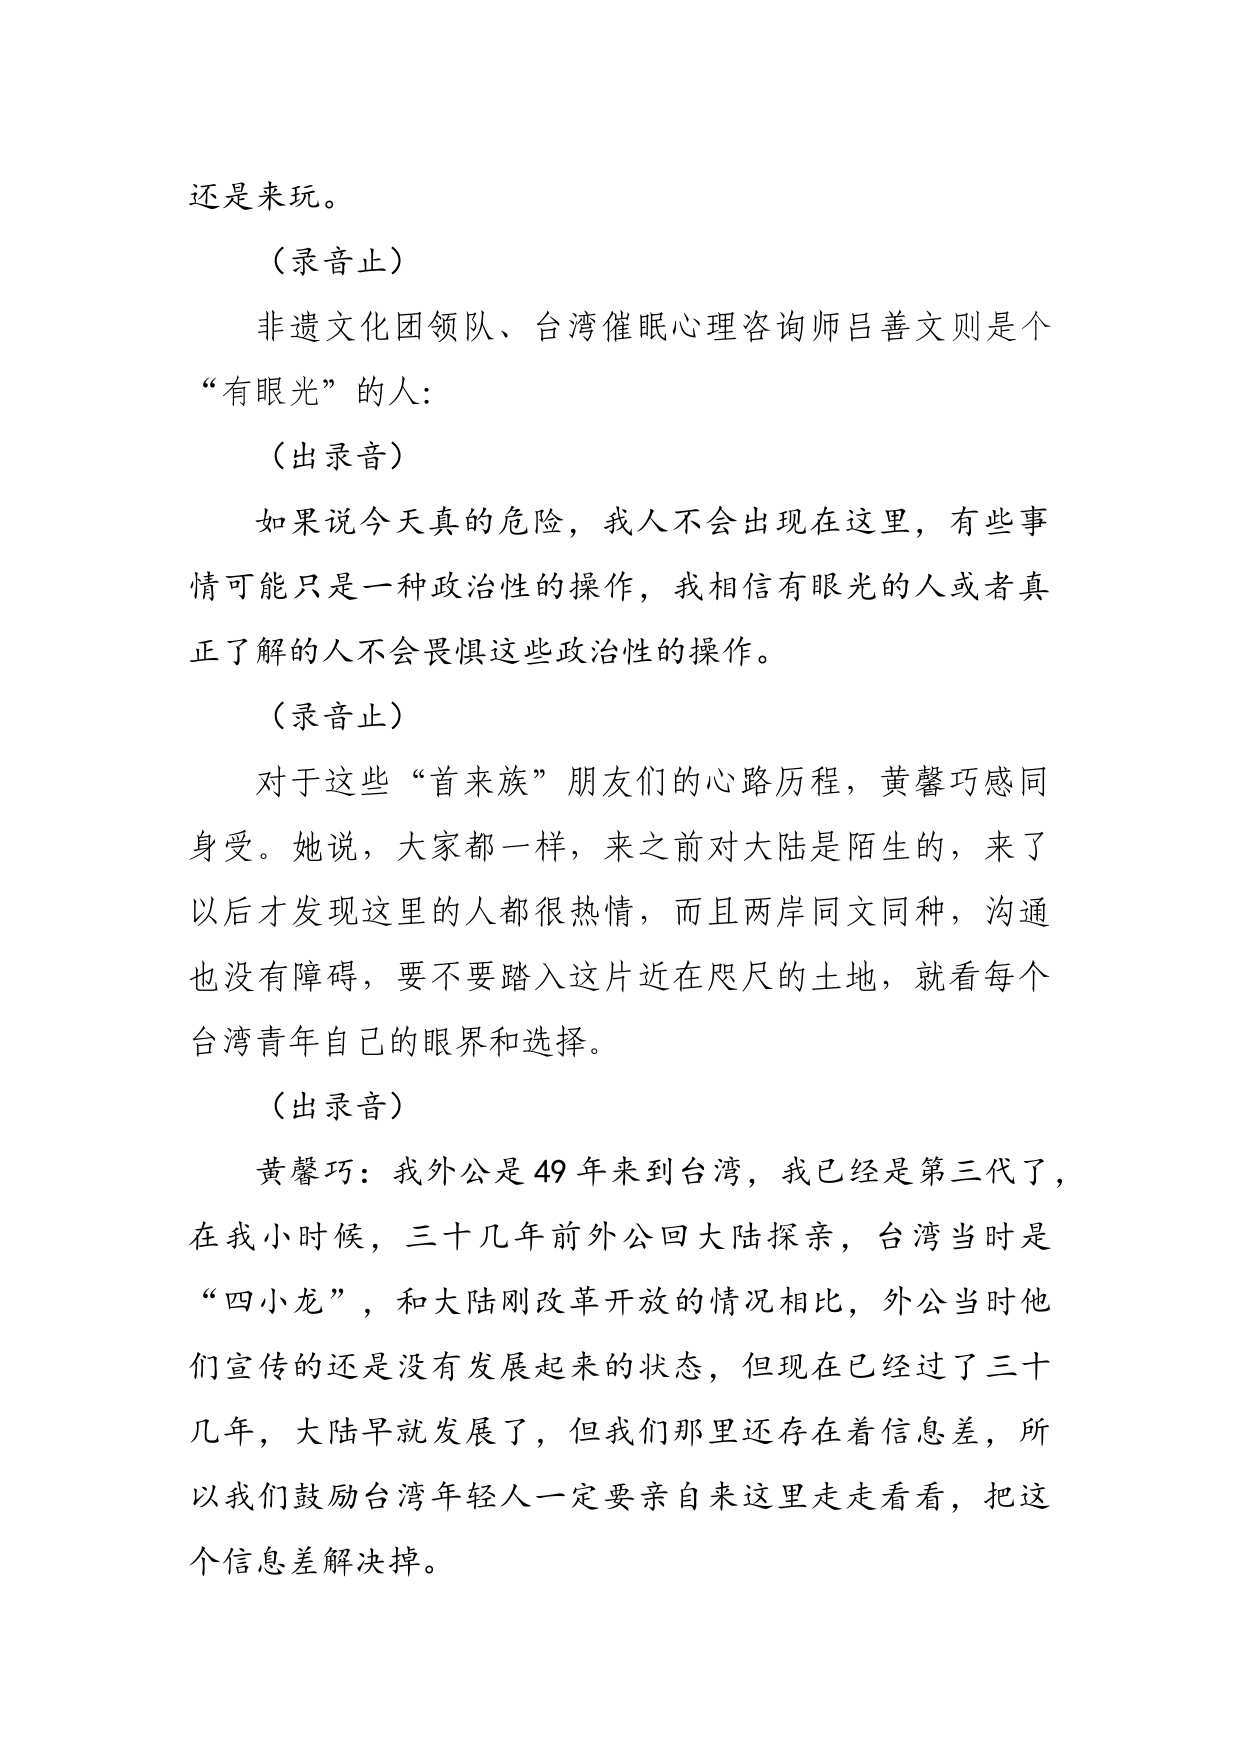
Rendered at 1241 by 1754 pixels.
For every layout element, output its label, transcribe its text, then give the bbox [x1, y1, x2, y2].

text （录音止） [187, 682, 1053, 747]
text 如果说今天真的危险，我人不会出现在这里，有些事情可能只是一种政治性的操作，我相信有眼光的人或者真正了解的人不会畏惧这些政治性的操作。 [187, 487, 1053, 682]
text 非遗文化团领队、台湾催眠心理咨询师吕善文则是个“有眼光”的人： [187, 292, 1053, 422]
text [187, 162, 1053, 227]
text 黄馨巧：我外公是49年来到台湾，我已经是第三代了，在我小时候，三十几年前外公回大陆探亲，台湾当时是“四小龙”，和大陆刚改革开放的情况相比，外公当时他们宣传的还是没有发展起来的状态，但现在已经过了三十几年，大陆早就发展了，但我们那里还存在着信息差，所以我们鼓励台湾年轻人一定要亲自来这里走走看看，把这个信息差解决掉。 [187, 1137, 1053, 1592]
text （出录音） [187, 422, 1053, 487]
text 对于这些“首来族”朋友们的心路历程，黄馨巧感同身受。她说，大家都一样，来之前对大陆是陌生的，来了以后才发现这里的人都很热情，而且两岸同文同种，沟通也没有障碍，要不要踏入这片近在咫尺的土地，就看每个台湾青年自己的眼界和选择。 [187, 747, 1053, 1072]
text （录音止） [187, 227, 1053, 292]
text （出录音） [187, 1072, 1053, 1137]
